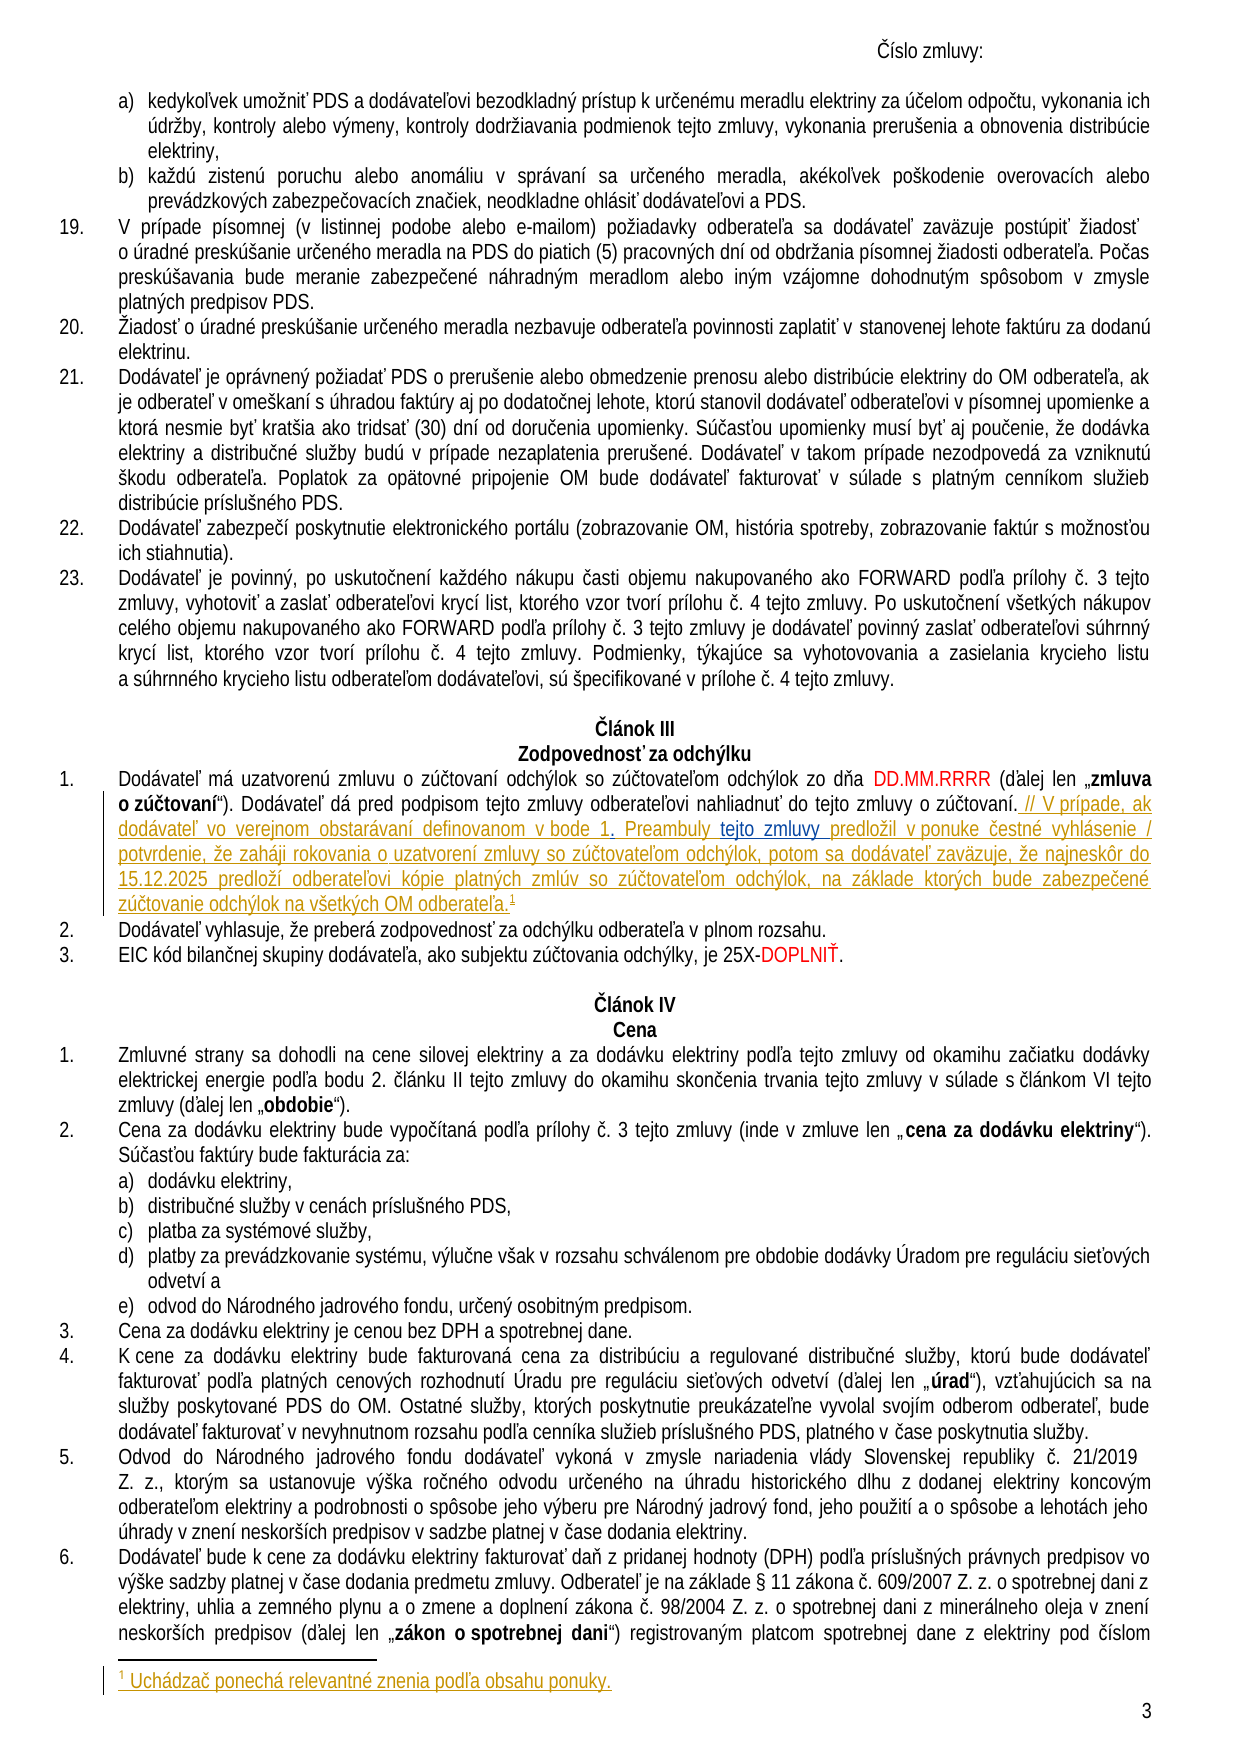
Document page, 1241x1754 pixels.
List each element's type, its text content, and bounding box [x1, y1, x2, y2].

text Zodpovednosť za odchýlku [118, 741, 1151, 766]
list Cena za dodávku elektriny je cenou bez DPH a spotrebnej dane. [59, 1318, 1151, 1343]
list EIC kód bilančnej skupiny dodávateľa, ako subjektu zúčtovania odchýlky, je 25X-DOPLNIŤ. [59, 942, 1151, 967]
text Článok III [118, 716, 1151, 741]
list Dodávateľ je povinný, po uskutočnení každého nákupu časti objemu nakupovaného ako FORWARD podľa prílohy č. 3 tejto zmluvy, vyhotoviť a zaslať odberateľovi krycí list, ktorého vzor tvorí prílohu č. 4 tejto zmluvy. Po uskutočnení všetkých nákupov celého objemu nakupovaného ako FORWARD podľa prílohy č. 3 tejto zmluvy je dodávateľ povinný zaslať odberateľovi súhrnný krycí list, ktorého vzor tvorí prílohu č. 4 tejto zmluvy. Podmienky, týkajúce sa vyhotovovania a zasielania krycieho listu a súhrnného krycieho listu odberateľom dodávateľovi, sú špecifikované v prílohe č. 4 tejto zmluvy. [59, 565, 1151, 691]
list kedykoľvek umožniť PDS a dodávateľovi bezodkladný prístup k určenému meradlu elektriny za účelom odpočtu, vykonania ich údržby, kontroly alebo výmeny, kontroly dodržiavania podmienok tejto zmluvy, vykonania prerušenia a obnovenia distribúcie elektriny, [118, 88, 1151, 163]
list dodávku elektriny, [118, 1167, 1151, 1193]
list Dodávateľ má uzatvorenú zmluvu o zúčtovaní odchýlok so zúčtovateľom odchýlok zo dňa DD.MM.RRRR (ďalej len „zmluva o zúčtovaní“). Dodávateľ dá pred podpisom tejto zmluvy odberateľovi nahliadnuť do tejto zmluvy o zúčtovaní. [59, 766, 1151, 916]
list Cena za dodávku elektriny bude vypočítaná podľa prílohy č. 3 tejto zmluvy (inde v zmluve len „cena za dodávku elektriny“). Súčasťou faktúry bude fakturácia za: [59, 1117, 1151, 1167]
list každú zistenú poruchu alebo anomáliu v správaní sa určeného meradla, akékoľvek poškodenie overovacích alebo prevádzkových zabezpečovacích značiek, neodkladne ohlásiť dodávateľovi a PDS. [118, 163, 1151, 213]
list Dodávateľ je oprávnený požiadať PDS o prerušenie alebo obmedzenie prenosu alebo distribúcie elektriny do OM odberateľa, ak je odberateľ v omeškaní s úhradou faktúry aj po dodatočnej lehote, ktorú stanovil dodávateľ odberateľovi v písomnej upomienke a ktorá nesmie byť kratšia ako tridsať (30) dní od doručenia upomienky. Súčasťou upomienky musí byť aj poučenie, že dodávka elektriny a distribučné služby budú v prípade nezaplatenia prerušené. Dodávateľ v takom prípade nezodpovedá za vzniknutú škodu odberateľa. Poplatok za opätovné pripojenie OM bude dodávateľ fakturovať v súlade s platným cenníkom služieb distribúcie príslušného PDS. [59, 364, 1151, 515]
list platba za systémové služby, [118, 1218, 1151, 1243]
text Cena [118, 1017, 1151, 1042]
list Žiadosť o úradné preskúšanie určeného meradla nezbavuje odberateľa povinnosti zaplatiť v stanovenej lehote faktúru za dodanú elektrinu. [59, 314, 1151, 364]
list platby za prevádzkovanie systému, výlučne však v rozsahu schválenom pre obdobie dodávky Úradom pre reguláciu sieťových odvetví a [118, 1243, 1151, 1293]
list V prípade písomnej (v listinnej podobe alebo e-mailom) požiadavky odberateľa sa dodávateľ zaväzuje postúpiť žiadosť o úradné preskúšanie určeného meradla na PDS do piatich (5) pracovných dní od obdržania písomnej žiadosti odberateľa. Počas preskúšavania bude meranie zabezpečené náhradným meradlom alebo iným vzájomne dohodnutým spôsobom v zmysle platných predpisov PDS. [59, 213, 1151, 314]
text Článok IV [118, 992, 1151, 1017]
list K cene za dodávku elektriny bude fakturovaná cena za distribúciu a regulované distribučné služby, ktorú bude dodávateľ fakturovať podľa platných cenových rozhodnutí Úradu pre reguláciu sieťových odvetví (ďalej len „úrad“), vzťahujúcich sa na služby poskytované PDS do OM. Ostatné služby, ktorých poskytnutie preukázateľne vyvolal svojím odberom odberateľ, bude dodávateľ fakturovať v nevyhnutnom rozsahu podľa cenníka služieb príslušného PDS, platného v čase poskytnutia služby. [59, 1343, 1151, 1444]
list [59, 1544, 1151, 1644]
list odvod do Národného jadrového fondu, určený osobitným predpisom. [118, 1293, 1151, 1318]
list Dodávateľ vyhlasuje, že preberá zodpovednosť za odchýlku odberateľa v plnom rozsahu. [59, 916, 1151, 942]
list distribučné služby v cenách príslušného PDS, [118, 1193, 1151, 1218]
list Odvod do Národného jadrového fondu dodávateľ vykoná v zmysle nariadenia vlády Slovenskej republiky č. 21/2019 Z. z., ktorým sa ustanovuje výška ročného odvodu určeného na úhradu historického dlhu z dodanej elektriny koncovým odberateľom elektriny a podrobnosti o spôsobe jeho výberu pre Národný jadrový fond, jeho použití a o spôsobe a lehotách jeho úhrady v znení neskorších predpisov v sadzbe platnej v čase dodania elektriny. [59, 1444, 1151, 1544]
list Zmluvné strany sa dohodli na cene silovej elektriny a za dodávku elektriny podľa tejto zmluvy od okamihu začiatku dodávky elektrickej energie podľa bodu 2. článku II tejto zmluvy do okamihu skončenia trvania tejto zmluvy v súlade s článkom VI tejto zmluvy (ďalej len „obdobie“). [59, 1042, 1151, 1117]
list Dodávateľ zabezpečí poskytnutie elektronického portálu (zobrazovanie OM, história spotreby, zobrazovanie faktúr s možnosťou ich stiahnutia). [59, 515, 1151, 565]
